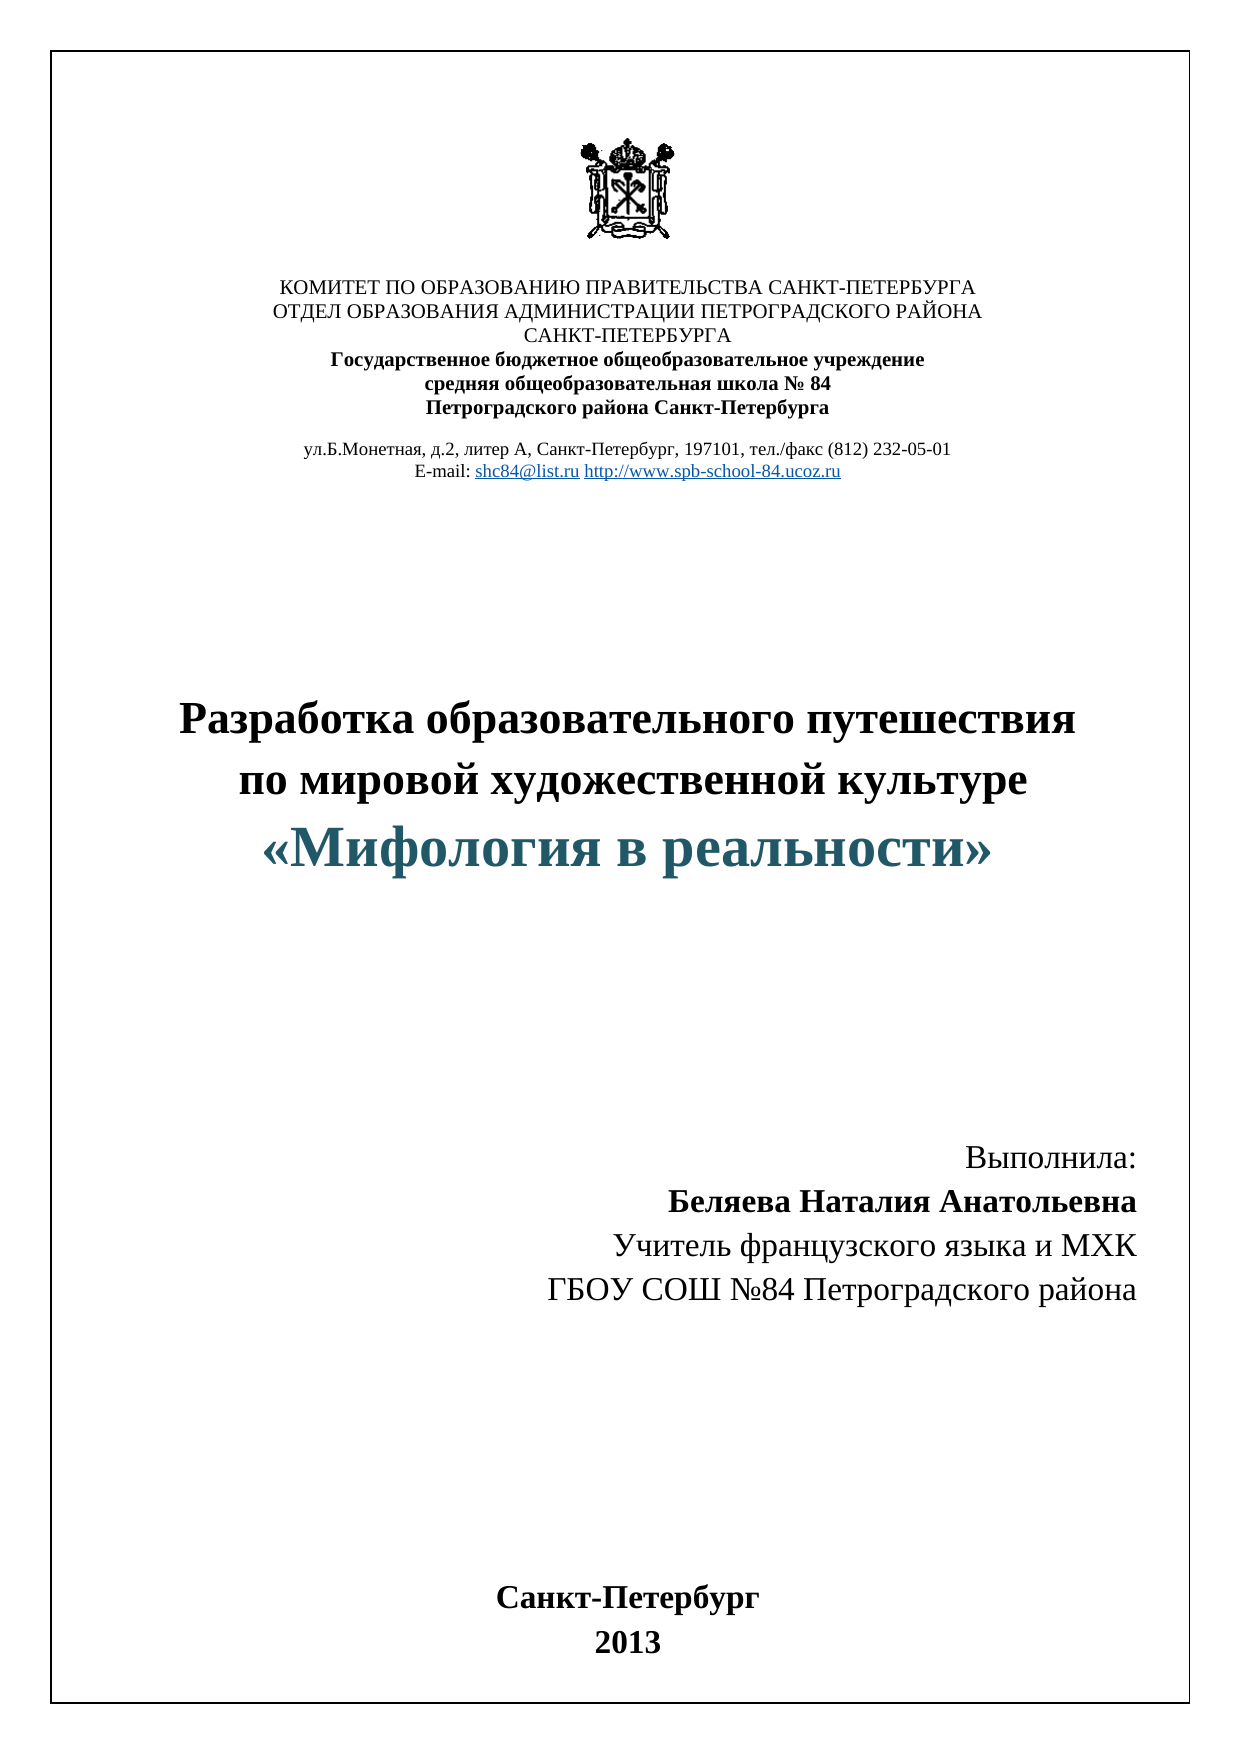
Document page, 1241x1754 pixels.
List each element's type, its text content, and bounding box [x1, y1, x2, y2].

text Выполнила: [118, 1137, 1137, 1176]
text Санкт-Петербург [118, 1578, 1137, 1616]
text Беляева Наталия Анатольевна [118, 1181, 1137, 1219]
text 2013 [118, 1622, 1137, 1660]
text Разработка образовательного путешествия [118, 691, 1137, 744]
text средняя общеобразовательная школа № 84 [118, 371, 1137, 395]
text САНКТ-ПЕТЕРБУРГА [118, 323, 1137, 347]
text Учитель французского языка и МХК [118, 1225, 1137, 1264]
text E-mail: shc84@list.ru http://www.spb-school-84.ucoz.ru [118, 460, 1137, 481]
text «Мифология в реальности» [118, 812, 1137, 879]
text КОМИТЕТ ПО ОБРАЗОВАНИЮ ПРАВИТЕЛЬСТВА САНКТ-ПЕТЕРБУРГА [118, 275, 1137, 299]
text ОТДЕЛ ОБРАЗОВАНИЯ АДМИНИСТРАЦИИ ПЕТРОГРАДСКОГО РАЙОНА [118, 299, 1137, 323]
text ул.Б.Монетная, д.2, литер А, Санкт-Петербург, 197101, тел./факс (812) 232-05-01 [118, 438, 1137, 460]
text Государственное бюджетное общеобразовательное учреждение [118, 347, 1137, 371]
text по мировой художественной культуре [118, 752, 1137, 804]
text ГБОУ СОШ №84 Петроградского района [118, 1269, 1137, 1308]
text Петроградского района Санкт-Петербурга [118, 395, 1137, 419]
